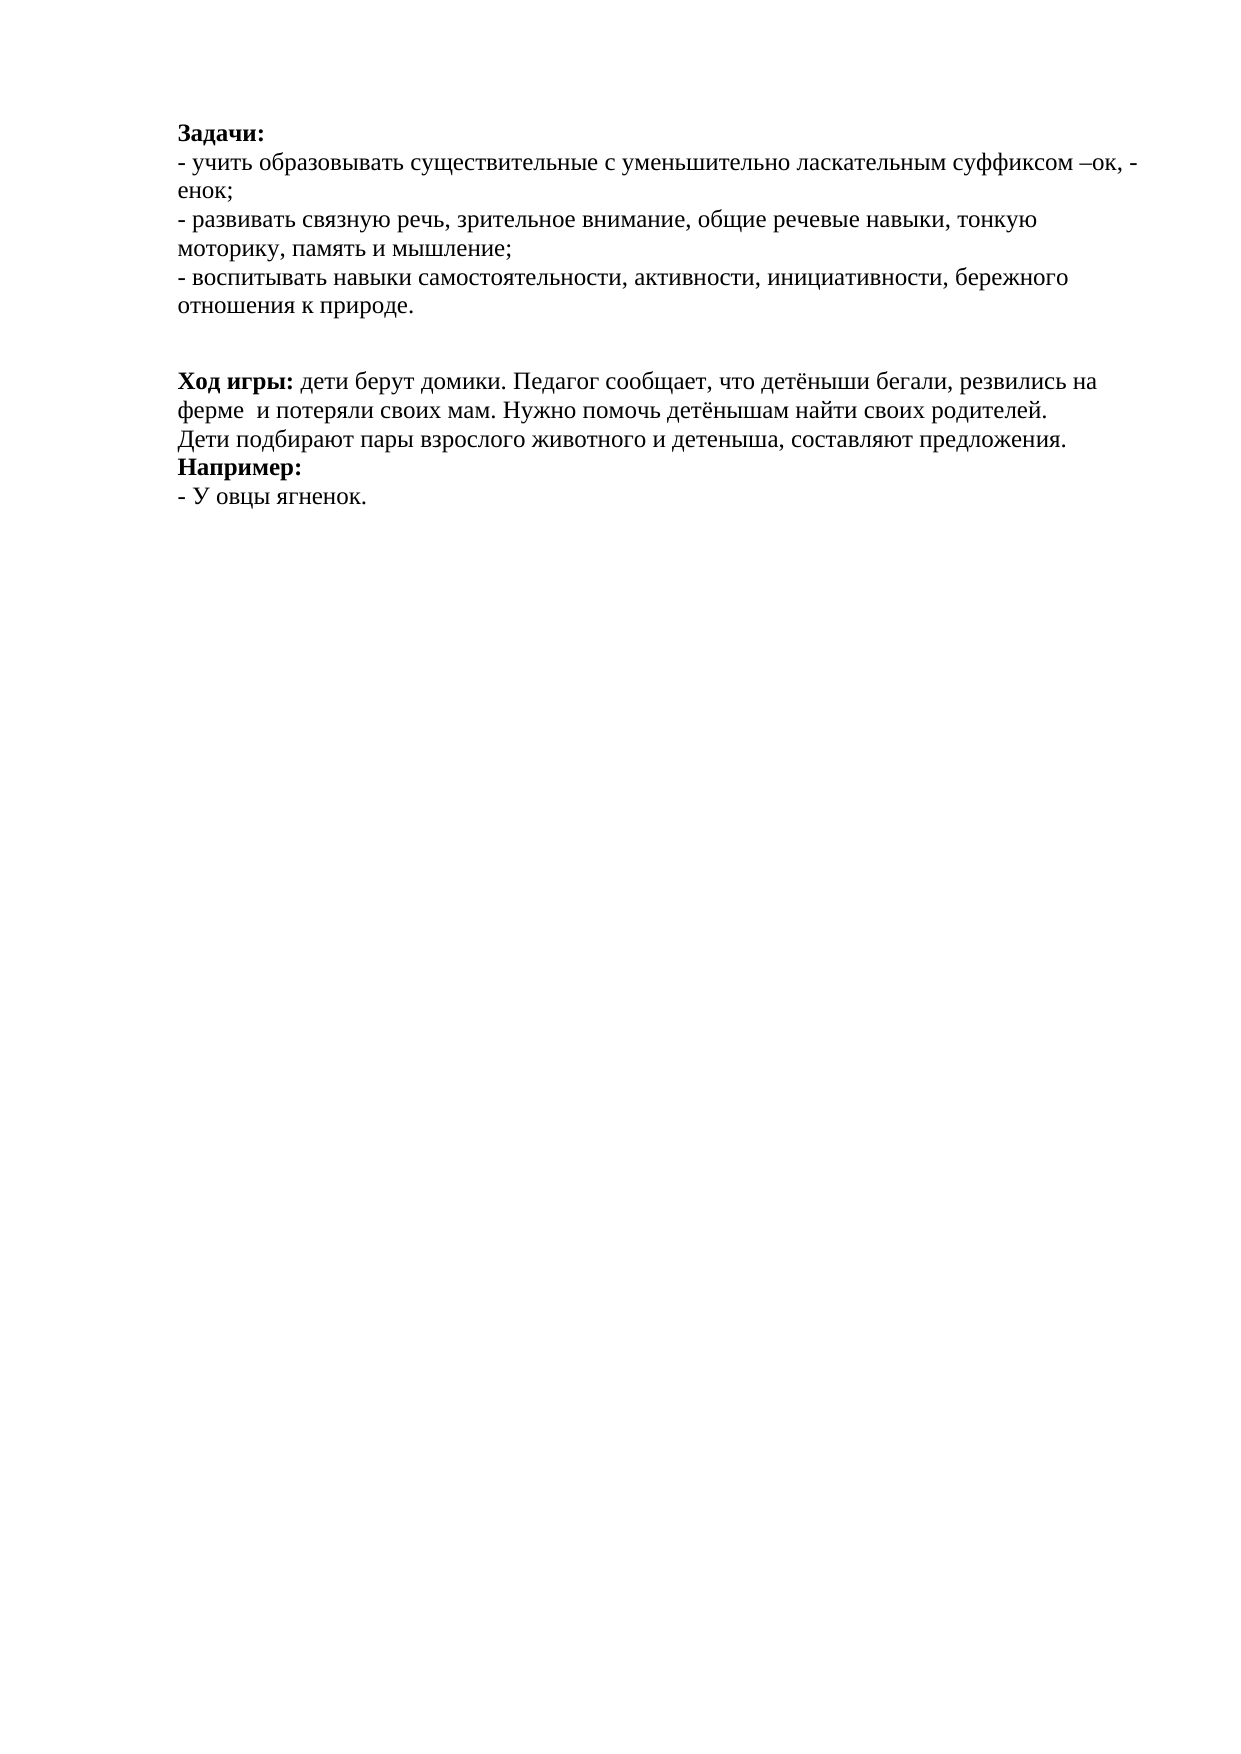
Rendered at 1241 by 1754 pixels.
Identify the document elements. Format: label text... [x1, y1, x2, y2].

text Дети подбирают пары взрослого животного и детеныша, составляют предложения. [177, 424, 1152, 452]
text - учить образовывать существительные с уменьшительно ласкательным суффиксом –ок, -енок; [177, 147, 1152, 204]
text - У овцы ягненок. [177, 481, 1152, 510]
text Например: [177, 452, 1152, 481]
text Ход игры: дети берут домики. Педагог сообщает, что детёныши бегали, резвились на ферме и потеряли своих мам. Нужно помочь детёнышам найти своих родителей. [177, 366, 1152, 424]
text - воспитывать навыки самостоятельности, активности, инициативности, бережного отношения к природе. [177, 262, 1152, 319]
text - развивать связную речь, зрительное внимание, общие речевые навыки, тонкую моторику, память и мышление; [177, 204, 1152, 262]
text Задачи: [177, 118, 1152, 147]
